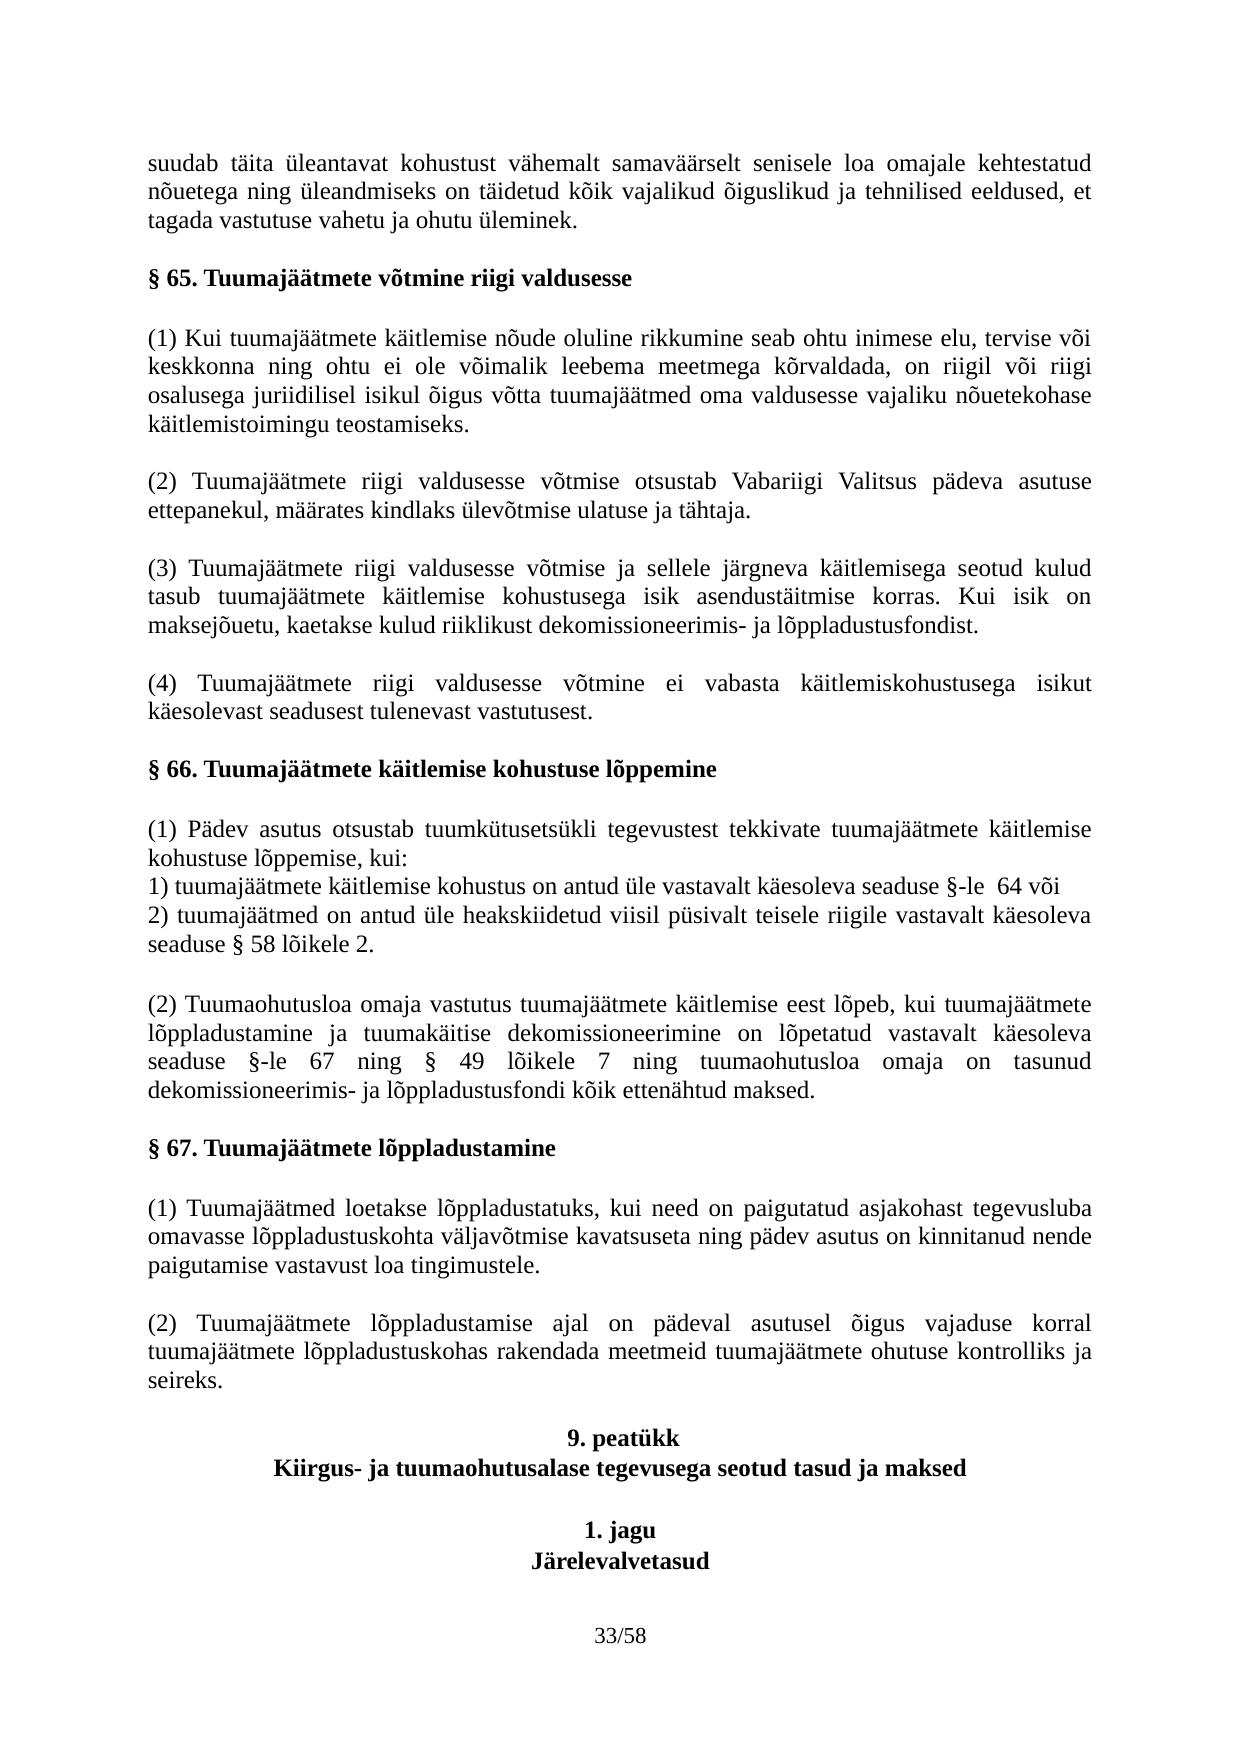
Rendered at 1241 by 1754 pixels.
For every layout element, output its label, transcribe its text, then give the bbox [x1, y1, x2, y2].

text § 65. Tuumajäätmete võtmine riigi valdusesse [148, 263, 1093, 291]
text 1) tuumajäätmete käitlemise kohustus on antud üle vastavalt käesoleva seaduse §-le 64 või [148, 871, 1093, 900]
text (2) Tuumajäätmete lõppladustamise ajal on pädeval asutusel õigus vajaduse korral tuumajäätmete lõppladustuskohas rakendada meetmeid tuumajäätmete ohutuse kontrolliks ja seireks. [148, 1308, 1093, 1394]
text (1) Tuumajäätmed loetakse lõppladustatuks, kui need on paigutatud asjakohast tegevusluba omavasse lõppladustuskohta väljavõtmise kavatsuseta ning pädev asutus on kinnitanud nende paigutamise vastavust loa tingimustele. [148, 1193, 1093, 1279]
text Kiirgus- ja tuumaohutusalase tegevusega seotud tasud ja maksed [148, 1453, 1093, 1482]
text (1) Pädev asutus otsustab tuumkütusetsükli tegevustest tekkivate tuumajäätmete käitlemise kohustuse lõppemise, kui: [148, 814, 1093, 871]
text 1. jagu [148, 1515, 1093, 1543]
text (2) Tuumajäätmete riigi valdusesse võtmise otsustab Vabariigi Valitsus pädeva asutuse ettepanekul, määrates kindlaks ülevõtmise ulatuse ja tähtaja. [148, 466, 1093, 524]
text Järelevalvetasud [148, 1546, 1093, 1574]
text (1) Kui tuumajäätmete käitlemise nõude oluline rikkumine seab ohtu inimese elu, tervise või keskkonna ning ohtu ei ole võimalik leebema meetmega kõrvaldada, on riigil või riigi osalusega juriidilisel isikul õigus võtta tuumajäätmed oma valdusesse vajaliku nõuetekohase käitlemistoimingu teostamiseks. [148, 323, 1093, 438]
text (4) Tuumajäätmete riigi valdusesse võtmine ei vabasta käitlemiskohustusega isikut käesolevast seadusest tulenevast vastutusest. [148, 668, 1093, 725]
text (3) Tuumajäätmete riigi valdusesse võtmise ja sellele järgneva käitlemisega seotud kulud tasub tuumajäätmete käitlemise kohustusega isik asendustäitmise korras. Kui isik on maksejõuetu, kaetakse kulud riiklikust dekomissioneerimis- ja lõppladustusfondist. [148, 553, 1093, 639]
text 2) tuumajäätmed on antud üle heakskiidetud viisil püsivalt teisele riigile vastavalt käesoleva seaduse § 58 lõikele 2. [148, 900, 1093, 958]
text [148, 148, 1093, 234]
text § 67. Tuumajäätmete lõppladustamine [148, 1133, 1093, 1161]
text 9. peatükk [148, 1423, 1093, 1451]
text (2) Tuumaohutusloa omaja vastutus tuumajäätmete käitlemise eest lõpeb, kui tuumajäätmete lõppladustamine ja tuumakäitise dekomissioneerimine on lõpetatud vastavalt käesoleva seaduse §-le 67 ning § 49 lõikele 7 ning tuumaohutusloa omaja on tasunud dekomissioneerimis- ja lõppladustusfondi kõik ettenähtud maksed. [148, 989, 1093, 1104]
text § 66. Tuumajäätmete käitlemise kohustuse lõppemine [148, 754, 1093, 783]
